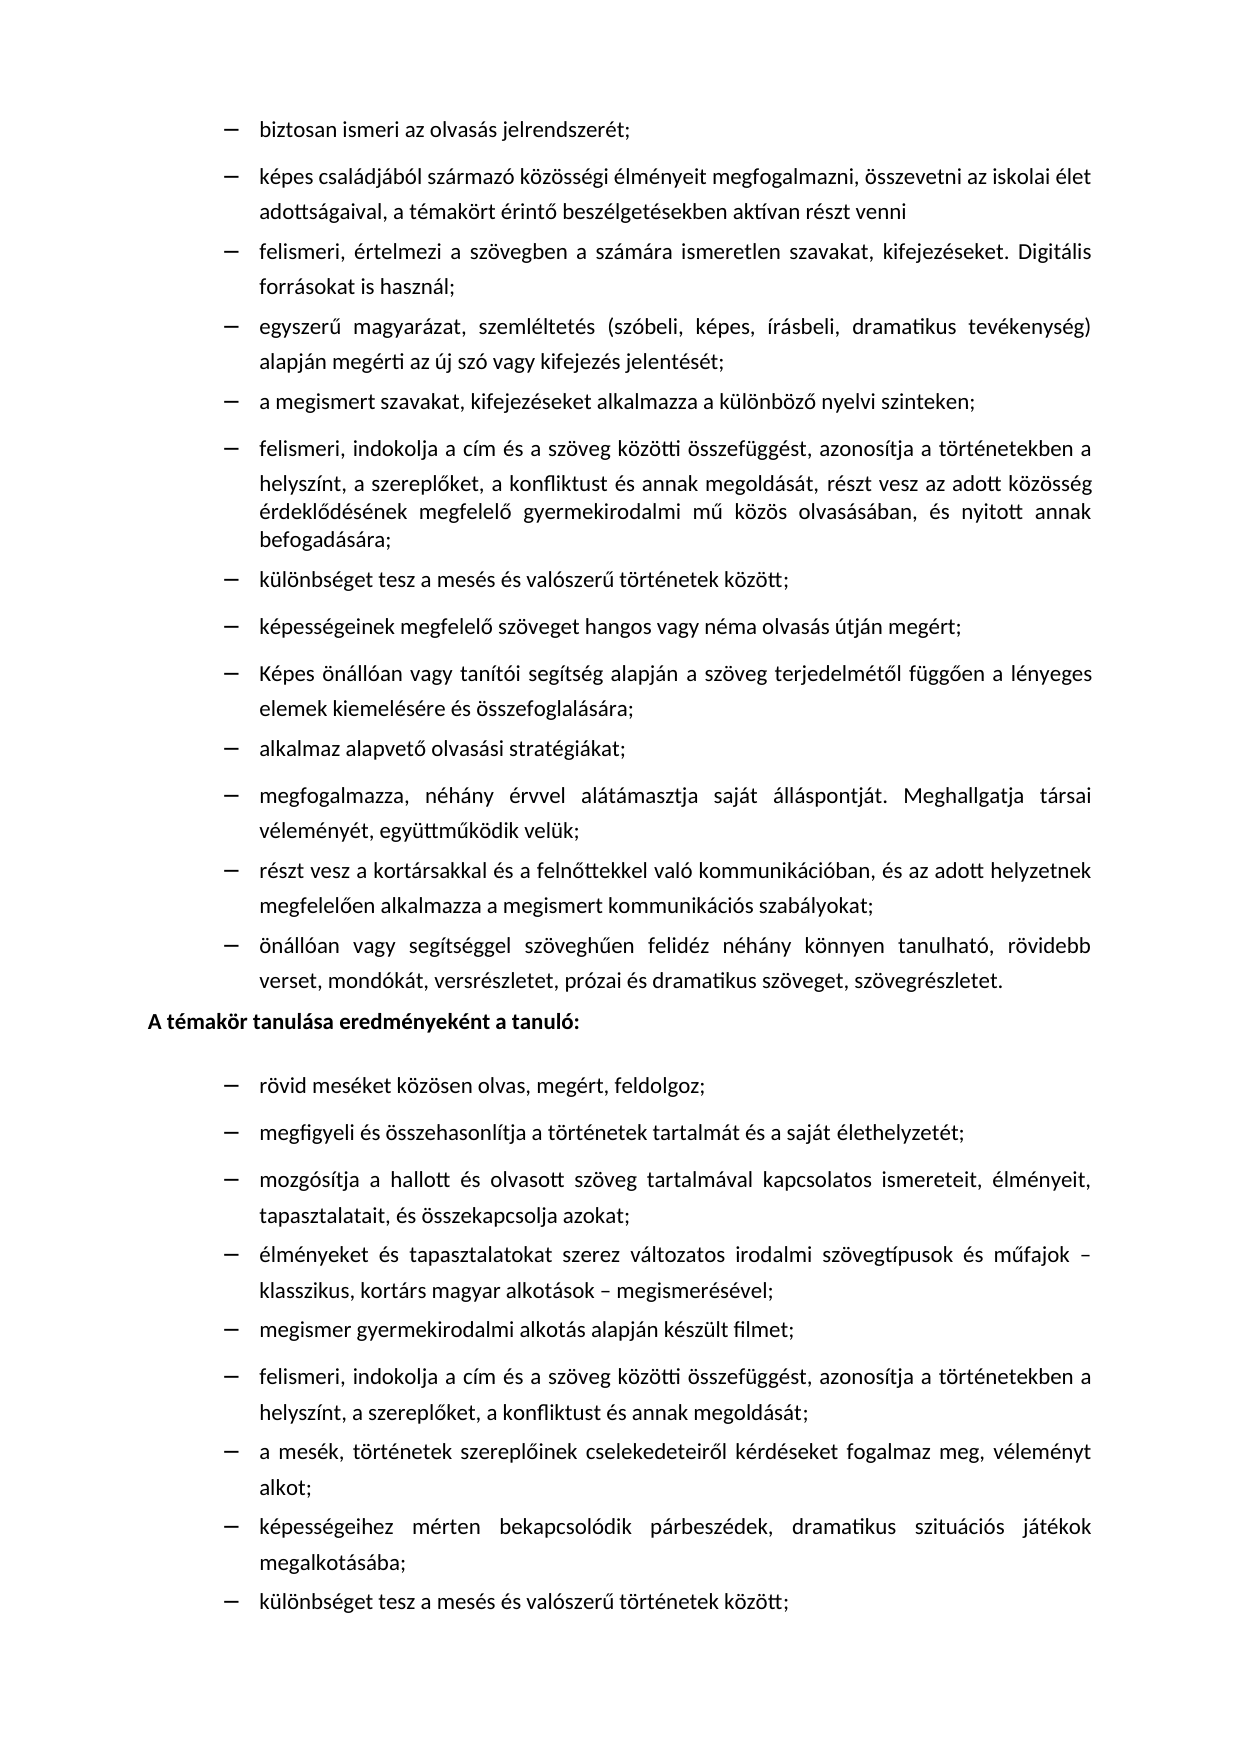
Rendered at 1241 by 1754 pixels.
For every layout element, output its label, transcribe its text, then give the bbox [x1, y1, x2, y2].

list képességeinek megfelelő szöveget hangos vagy néma olvasás útján megért; [222, 600, 1093, 647]
list alkalmaz alapvető olvasási stratégiákat; [222, 722, 1093, 769]
list részt vesz a kortársakkal és a felnőttekkel való kommunikációban, és az adott helyzetnek megfelelően alkalmazza a megismert kommunikációs szabályokat; [222, 844, 1093, 919]
list élményeket és tapasztalatokat szerez változatos irodalmi szövegtípusok és műfajok – klasszikus, kortárs magyar alkotások – megismerésével; [222, 1229, 1093, 1304]
list képességeihez mérten bekapcsolódik párbeszédek, dramatikus szituációs játékok megalkotásába; [222, 1501, 1093, 1576]
list biztosan ismeri az olvasás jelrendszerét; [222, 103, 1093, 150]
list megfogalmazza, néhány érvvel alátámasztja saját álláspontját. Meghallgatja társai véleményét, együttműködik velük; [222, 769, 1093, 844]
list megfigyeli és összehasonlítja a történetek tartalmát és a saját élethelyzetét; [222, 1107, 1093, 1154]
list a megismert szavakat, kifejezéseket alkalmazza a különböző nyelvi szinteken; [222, 375, 1093, 422]
list megismer gyermekirodalmi alkotás alapján készült filmet; [222, 1304, 1093, 1351]
list különbséget tesz a mesés és valószerű történetek között; [222, 1576, 1093, 1623]
list felismeri, értelmezi a szövegben a számára ismeretlen szavakat, kifejezéseket. Digitális forrásokat is használ; [222, 225, 1093, 300]
list önállóan vagy segítséggel szöveghűen felidéz néhány könnyen tanulható, rövidebb verset, mondókát, versrészletet, prózai és dramatikus szöveget, szövegrészletet. [222, 919, 1093, 994]
list egyszerű magyarázat, szemléltetés (szóbeli, képes, írásbeli, dramatikus tevékenység) alapján megérti az új szó vagy kifejezés jelentését; [222, 300, 1093, 375]
list képes családjából származó közösségi élményeit megfogalmazni, összevetni az iskolai élet adottságaival, a témakört érintő beszélgetésekben aktívan részt venni [222, 150, 1093, 225]
list rövid meséket közösen olvas, megért, feldolgoz; [222, 1060, 1093, 1107]
list a mesék, történetek szereplőinek cselekedeteiről kérdéseket fogalmaz meg, véleményt alkot; [222, 1426, 1093, 1501]
list felismeri, indokolja a cím és a szöveg közötti összefüggést, azonosítja a történetekben a helyszínt, a szereplőket, a konfliktust és annak megoldását, részt vesz az adott közösség érdeklődésének megfelelő gyermekirodalmi mű közös olvasásában, és nyitott annak befogadására; [222, 422, 1093, 553]
list Képes önállóan vagy tanítói segítség alapján a szöveg terjedelmétől függően a lényeges elemek kiemelésére és összefoglalására; [222, 647, 1093, 722]
text A témakör tanulása eredményeként a tanuló: [148, 1007, 1093, 1035]
list felismeri, indokolja a cím és a szöveg közötti összefüggést, azonosítja a történetekben a helyszínt, a szereplőket, a konfliktust és annak megoldását; [222, 1351, 1093, 1426]
list mozgósítja a hallott és olvasott szöveg tartalmával kapcsolatos ismereteit, élményeit, tapasztalatait, és összekapcsolja azokat; [222, 1154, 1093, 1229]
list különbséget tesz a mesés és valószerű történetek között; [222, 553, 1093, 600]
